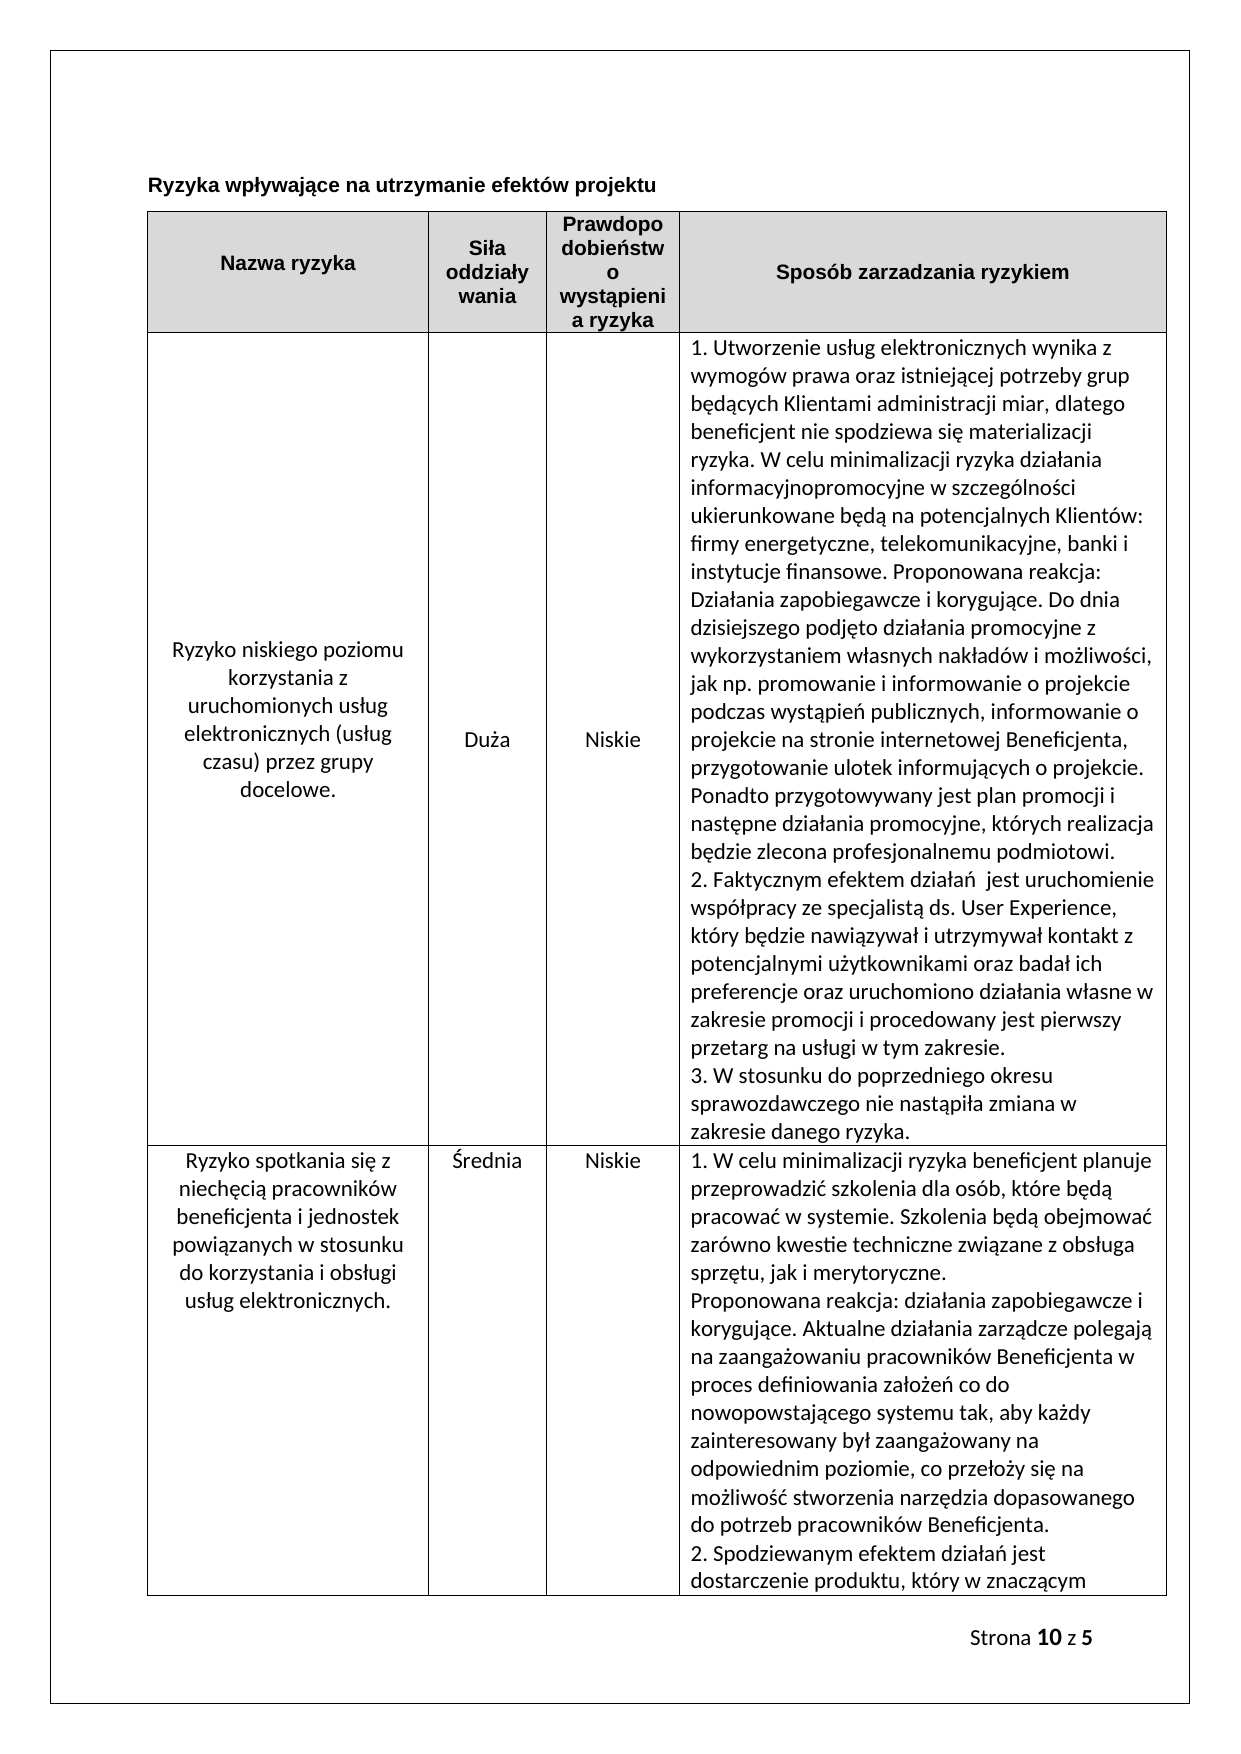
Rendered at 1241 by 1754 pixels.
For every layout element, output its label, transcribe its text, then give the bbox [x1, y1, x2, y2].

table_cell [680, 1146, 1166, 1595]
table_cell Niskie [547, 1146, 679, 1595]
table_cell Średnia [429, 1146, 546, 1595]
table_header Prawdopodobieństwo wystąpienia ryzyka [547, 212, 679, 332]
table_cell Niskie [547, 333, 679, 1145]
table_cell 1. Utworzenie usług elektronicznych wynika z wymogów prawa oraz istniejącej potrzeby grup będących Klientami administracji miar, dlatego beneficjent nie spodziewa się materializacji ryzyka. W celu minimalizacji ryzyka działania informacyjnopromocyjne w szczególności ukierunkowane będą na potencjalnych Klientów: firmy energetyczne, telekomunikacyjne, banki i instytucje finansowe. Proponowana reakcja: Działania zapobiegawcze i korygujące. Do dnia dzisiejszego podjęto działania promocyjne z wykorzystaniem własnych nakładów i możliwości, jak np. promowanie i informowanie o projekcie podczas wystąpień publicznych, informowanie o projekcie na stronie internetowej Beneficjenta, przygotowanie ulotek informujących o projekcie. Ponadto przygotowywany jest plan promocji i następne działania promocyjne, których realizacja będzie zlecona profesjonalnemu podmiotowi. 2. Faktycznym efektem działań jest uruchomienie współpracy ze specjalistą ds. User Experience, który będzie nawiązywał i utrzymywał kontakt z potencjalnymi użytkownikami oraz badał ich preferencje oraz uruchomiono działania własne w zakresie promocji i procedowany jest pierwszy przetarg na usługi w tym zakresie. 3. W stosunku do poprzedniego okresu sprawozdawczego nie nastąpiła zmiana w zakresie danego ryzyka. [680, 333, 1166, 1145]
table_header Siła oddziaływania [429, 212, 546, 332]
table_cell Ryzyko niskiego poziomu korzystania z uruchomionych usług elektronicznych (usług czasu) przez grupy docelowe. [148, 333, 428, 1145]
table_cell Duża [429, 333, 546, 1145]
table_header Nazwa ryzyka [148, 212, 428, 332]
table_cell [148, 1146, 428, 1595]
table_header Sposób zarzadzania ryzykiem [680, 212, 1166, 332]
text Ryzyka wpływające na utrzymanie efektów projektu [148, 172, 1093, 196]
